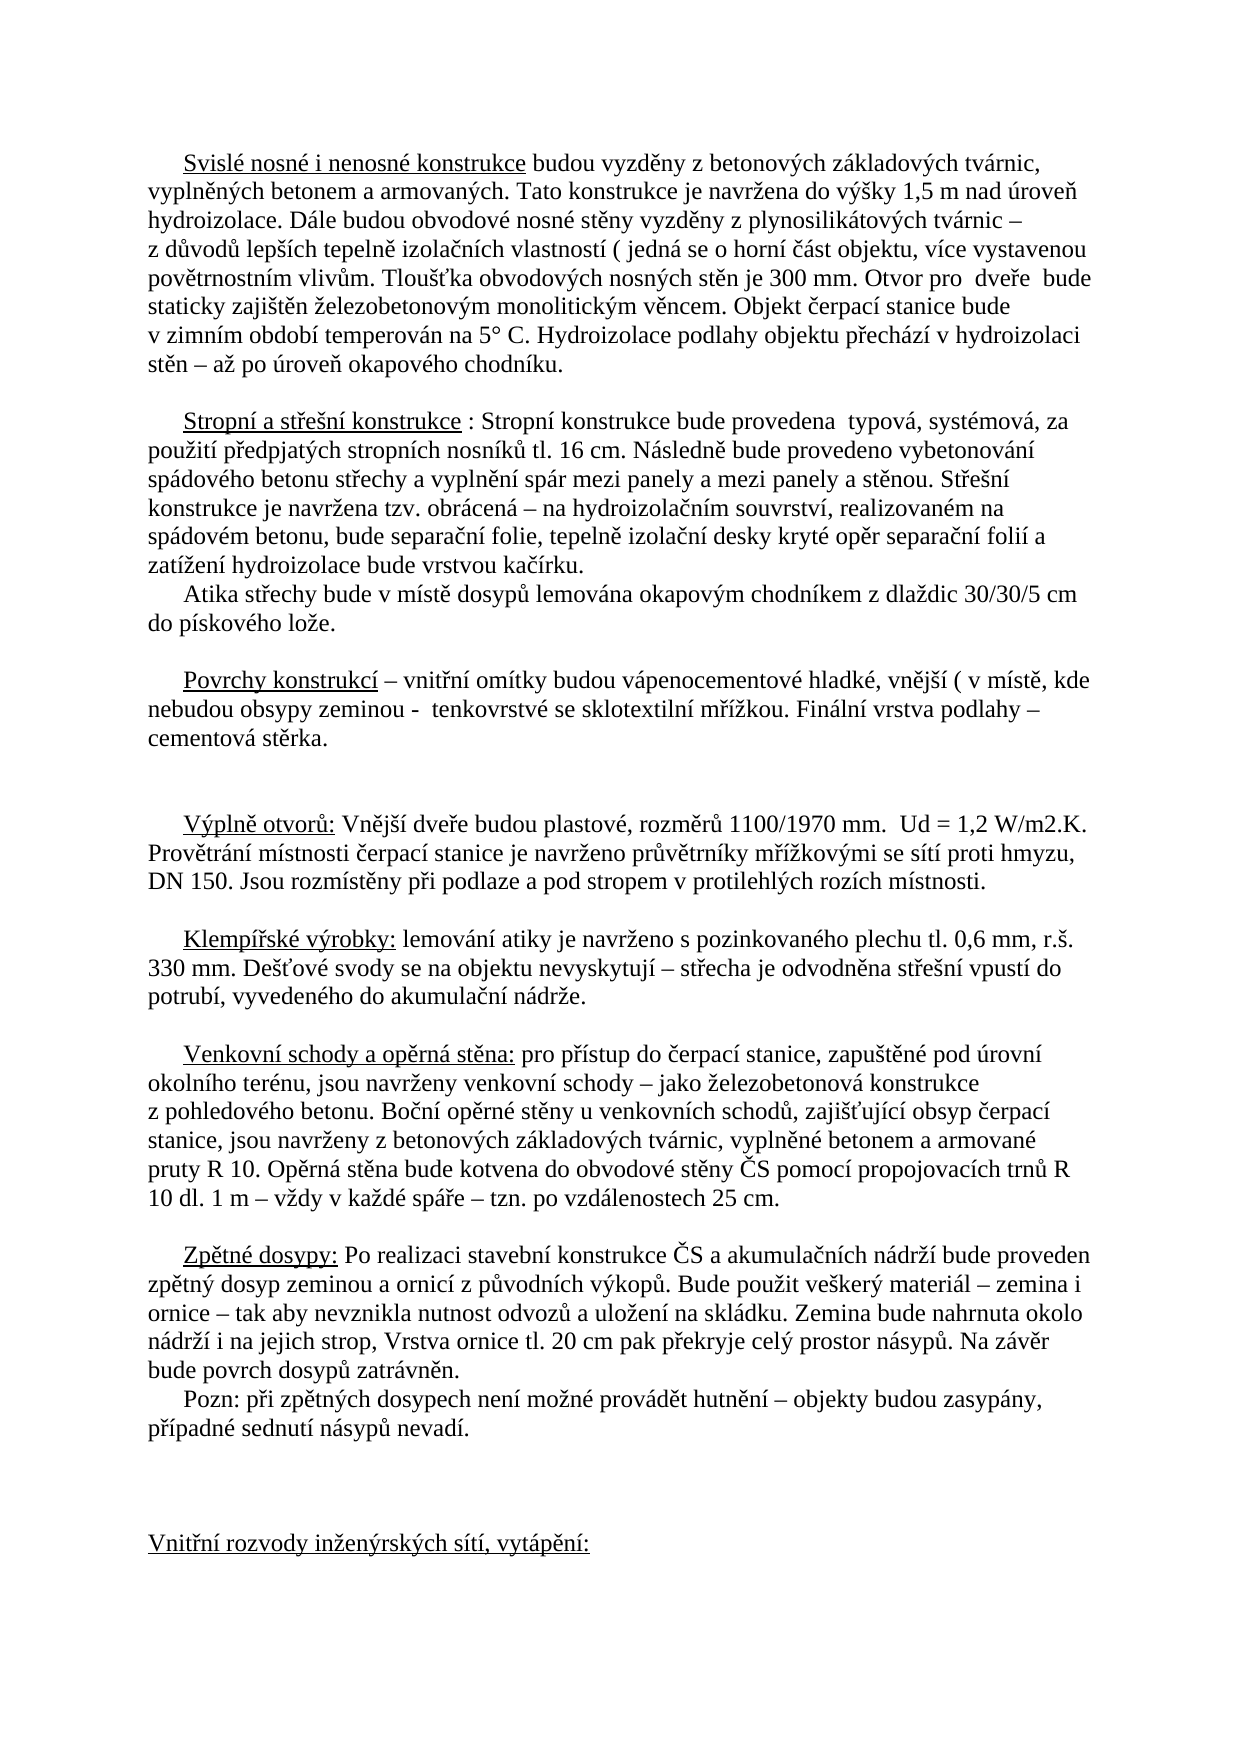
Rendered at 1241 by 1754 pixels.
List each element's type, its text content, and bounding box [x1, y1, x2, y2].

text Vnitřní rozvody inženýrských sítí, vytápění: [148, 1528, 1093, 1556]
text Stropní a střešní konstrukce : Stropní konstrukce bude provedena typová, systémová, za použití předpjatých stropních nosníků tl. 16 cm. Následně bude provedeno vybetonování spádového betonu střechy a vyplnění spár mezi panely a mezi panely a stěnou. Střešní konstrukce je navržena tzv. obrácená – na hydroizolačním souvrství, realizovaném na spádovém betonu, bude separační folie, tepelně izolační desky kryté opěr separační folií a zatížení hydroizolace bude vrstvou kačírku. [148, 406, 1093, 579]
text Zpětné dosypy: Po realizaci stavební konstrukce ČS a akumulačních nádrží bude proveden zpětný dosyp zeminou a ornicí z původních výkopů. Bude použit veškerý materiál – zemina i ornice – tak aby nevznikla nutnost odvozů a uložení na skládku. Zemina bude nahrnuta okolo nádrží i na jejich strop, Vrstva ornice tl. 20 cm pak překryje celý prostor násypů. Na závěr bude povrch dosypů zatrávněn. [148, 1240, 1093, 1384]
text Svislé nosné i nenosné konstrukce budou vyzděny z betonových základových tvárnic, vyplněných betonem a armovaných. Tato konstrukce je navržena do výšky 1,5 m nad úroveň hydroizolace. Dále budou obvodové nosné stěny vyzděny z plynosilikátových tvárnic – z důvodů lepších tepelně izolačních vlastností ( jedná se o horní část objektu, více vystavenou povětrnostním vlivům. Tloušťka obvodových nosných stěn je 300 mm. Otvor pro dveře bude staticky zajištěn železobetonovým monolitickým věncem. Objekt čerpací stanice bude v zimním období temperován na 5° C. Hydroizolace podlahy objektu přechází v hydroizolaci stěn – až po úroveň okapového chodníku. [148, 148, 1093, 378]
text Výplně otvorů: Vnější dveře budou plastové, rozměrů 1100/1970 mm. Ud = 1,2 W/m2.K. Provětrání místnosti čerpací stanice je navrženo průvětrníky mřížkovými se sítí proti hmyzu, DN 150. Jsou rozmístěny při podlaze a pod stropem v protilehlých rozích místnosti. [148, 809, 1093, 895]
text Atika střechy bude v místě dosypů lemována okapovým chodníkem z dlaždic 30/30/5 cm do pískového lože. [148, 579, 1093, 636]
text Venkovní schody a opěrná stěna: pro přístup do čerpací stanice, zapuštěné pod úrovní okolního terénu, jsou navrženy venkovní schody – jako železobetonová konstrukce z pohledového betonu. Boční opěrné stěny u venkovních schodů, zajišťující obsyp čerpací stanice, jsou navrženy z betonových základových tvárnic, vyplněné betonem a armované pruty R 10. Opěrná stěna bude kotvena do obvodové stěny ČS pomocí propojovacích trnů R 10 dl. 1 m – vždy v každé spáře – tzn. po vzdálenostech 25 cm. [148, 1039, 1093, 1211]
text Pozn: při zpětných dosypech není možné provádět hutnění – objekty budou zasypány, případné sednutí násypů nevadí. [148, 1384, 1093, 1441]
text Povrchy konstrukcí – vnitřní omítky budou vápenocementové hladké, vnější ( v místě, kde nebudou obsypy zeminou - tenkovrstvé se sklotextilní mřížkou. Finální vrstva podlahy – cementová stěrka. [148, 665, 1093, 751]
text Klempířské výrobky: lemování atiky je navrženo s pozinkovaného plechu tl. 0,6 mm, r.š. 330 mm. Dešťové svody se na objektu nevyskytují – střecha je odvodněna střešní vpustí do potrubí, vyvedeného do akumulační nádrže. [148, 924, 1093, 1010]
